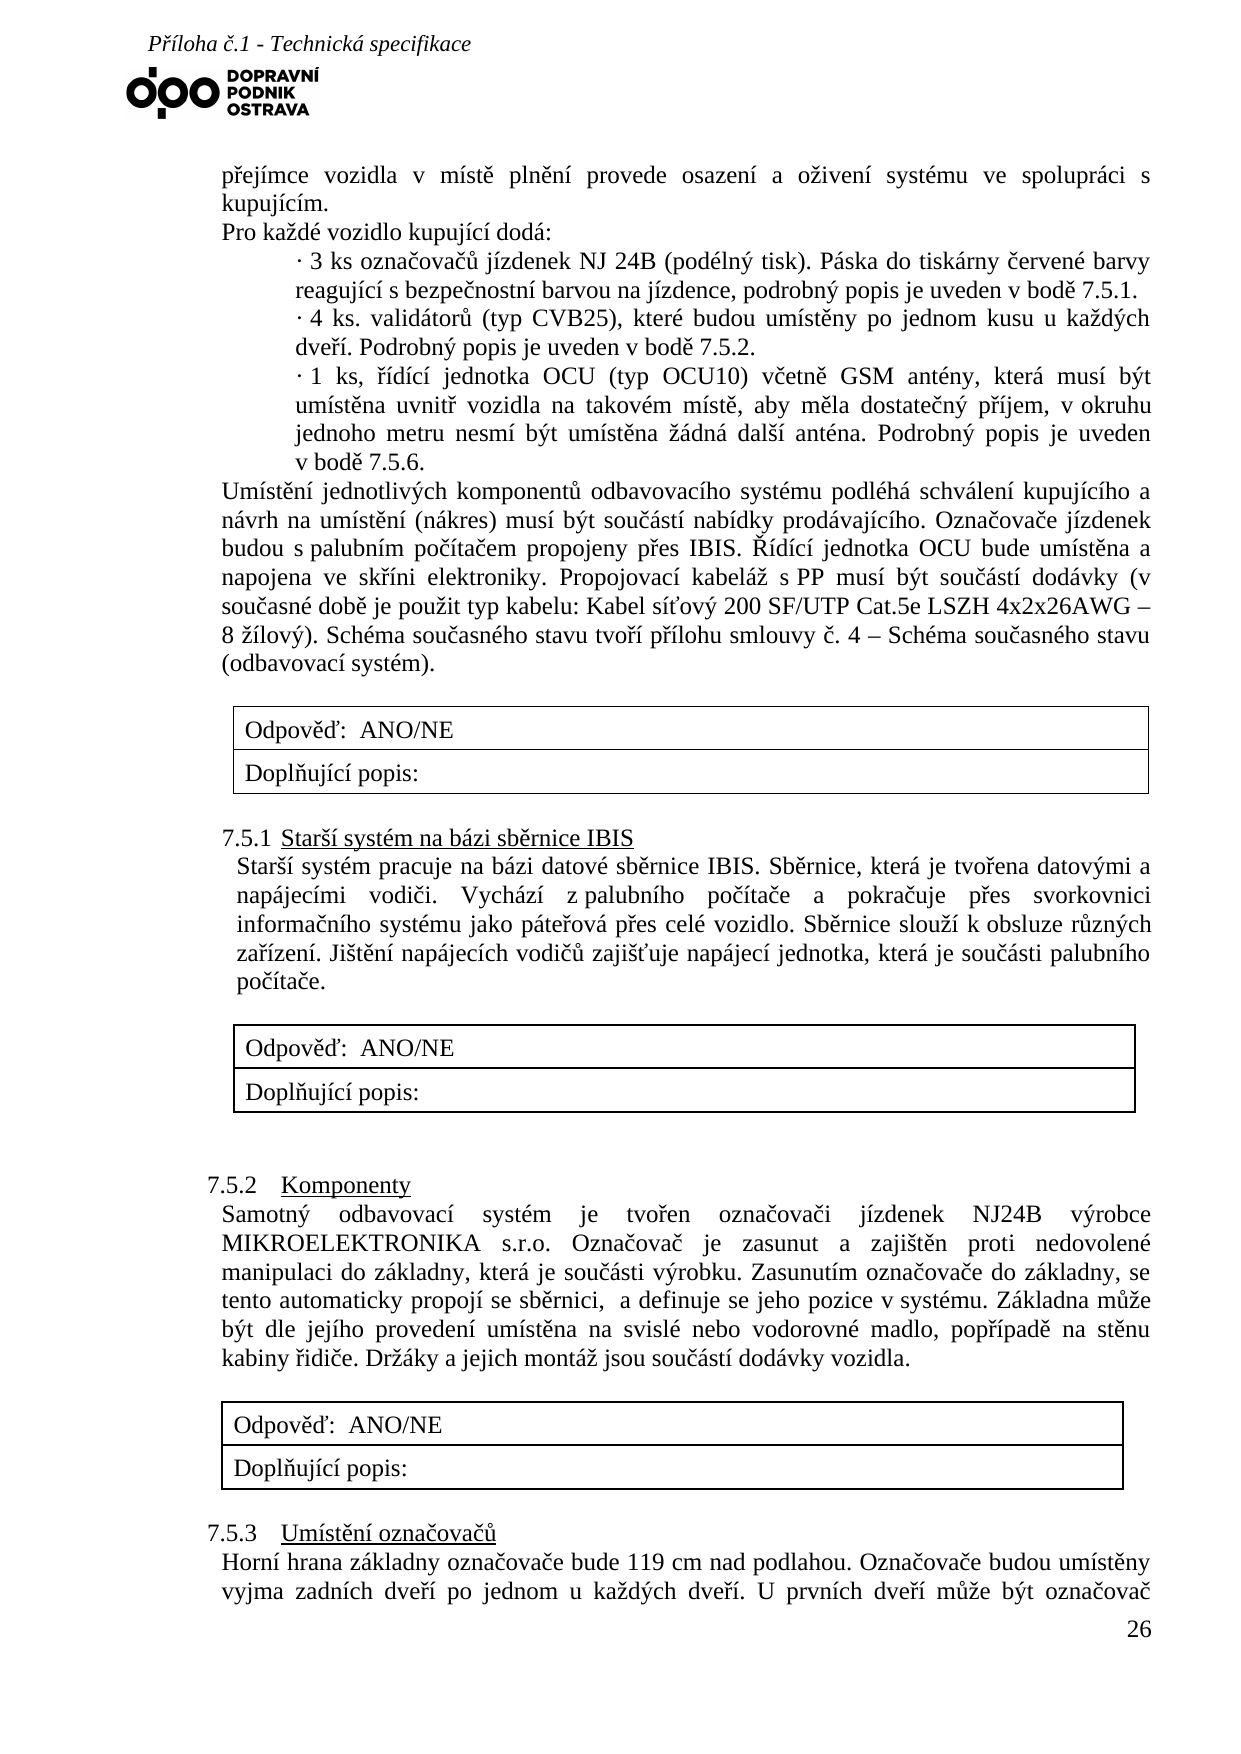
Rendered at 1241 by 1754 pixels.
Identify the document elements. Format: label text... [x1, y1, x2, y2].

text · 3 ks označovačů jízdenek NJ 24B (podélný tisk). Páska do tiskárny červené barvy reagující s bezpečnostní barvou na jízdence, podrobný popis je uveden v bodě 7.5.1. [295, 246, 1152, 303]
table_cell Doplňující popis: [234, 750, 1148, 793]
text Samotný odbavovací systém je tvořen označovači jízdenek NJ24B výrobce MIKROELEKTRONIKA s.r.o. Označovač je zasunut a zajištěn proti nedovolené manipulaci do základny, která je součásti výrobku. Zasunutím označovače do základny, se tento automaticky propojí se sběrnici, a definuje se jeho pozice v systému. Základna může být dle jejího provedení umístěna na svislé nebo vodorovné madlo, popřípadě na stěnu kabiny řidiče. Držáky a jejich montáž jsou součástí dodávky vozidla. [221, 1199, 1152, 1372]
table_header Odpověď: ANO/NE [223, 1403, 1122, 1444]
text Umístění jednotlivých komponentů odbavovacího systému podléhá schválení kupujícího a návrh na umístění (nákres) musí být součástí nabídky prodávajícího. Označovače jízdenek budou s palubním počítačem propojeny přes IBIS. Řídící jednotka OCU bude umístěna a napojena ve skříni elektroniky. Propojovací kabeláž s PP musí být součástí dodávky (v současné době je použit typ kabelu: Kabel síťový 200 SF/UTP Cat.5e LSZH 4x2x26AWG – 8 žílový). Schéma současného stavu tvoří přílohu smlouvy č. 4 – Schéma současného stavu (odbavovací systém). [221, 476, 1152, 677]
text · 1 ks, řídící jednotka OCU (typ OCU10) včetně GSM antény, která musí být umístěna uvnitř vozidla na takovém místě, aby měla dostatečný příjem, v okruhu jednoho metru nesmí být umístěna žádná další anténa. Podrobný popis je uveden v bodě 7.5.6. [295, 361, 1152, 476]
table_cell Doplňující popis: [223, 1446, 1122, 1487]
text Pro každé vozidlo kupující dodá: [221, 217, 1152, 246]
table_cell Doplňující popis: [235, 1069, 1134, 1111]
table_header Odpověď: ANO/NE [234, 707, 1148, 749]
picture [126, 67, 320, 119]
list Komponenty [207, 1171, 1152, 1199]
text Starší systém pracuje na bázi datové sběrnice IBIS. Sběrnice, která je tvořena datovými a napájecími vodiči. Vychází z palubního počítače a pokračuje přes svorkovnici informačního systému jako páteřová přes celé vozidlo. Sběrnice slouží k obsluze různých zařízení. Jištění napájecích vodičů zajišťuje napájecí jednotka, která je součásti palubního počítače. [236, 851, 1152, 995]
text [221, 160, 1152, 217]
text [221, 1547, 1152, 1604]
table_header Odpověď: ANO/NE [235, 1026, 1134, 1067]
list Starší systém na bázi sběrnice IBIS [222, 823, 1152, 851]
list Umístění označovačů [207, 1518, 1152, 1547]
text · 4 ks. validátorů (typ CVB25), které budou umístěny po jednom kusu u každých dveří. Podrobný popis je uveden v bodě 7.5.2. [295, 303, 1152, 361]
